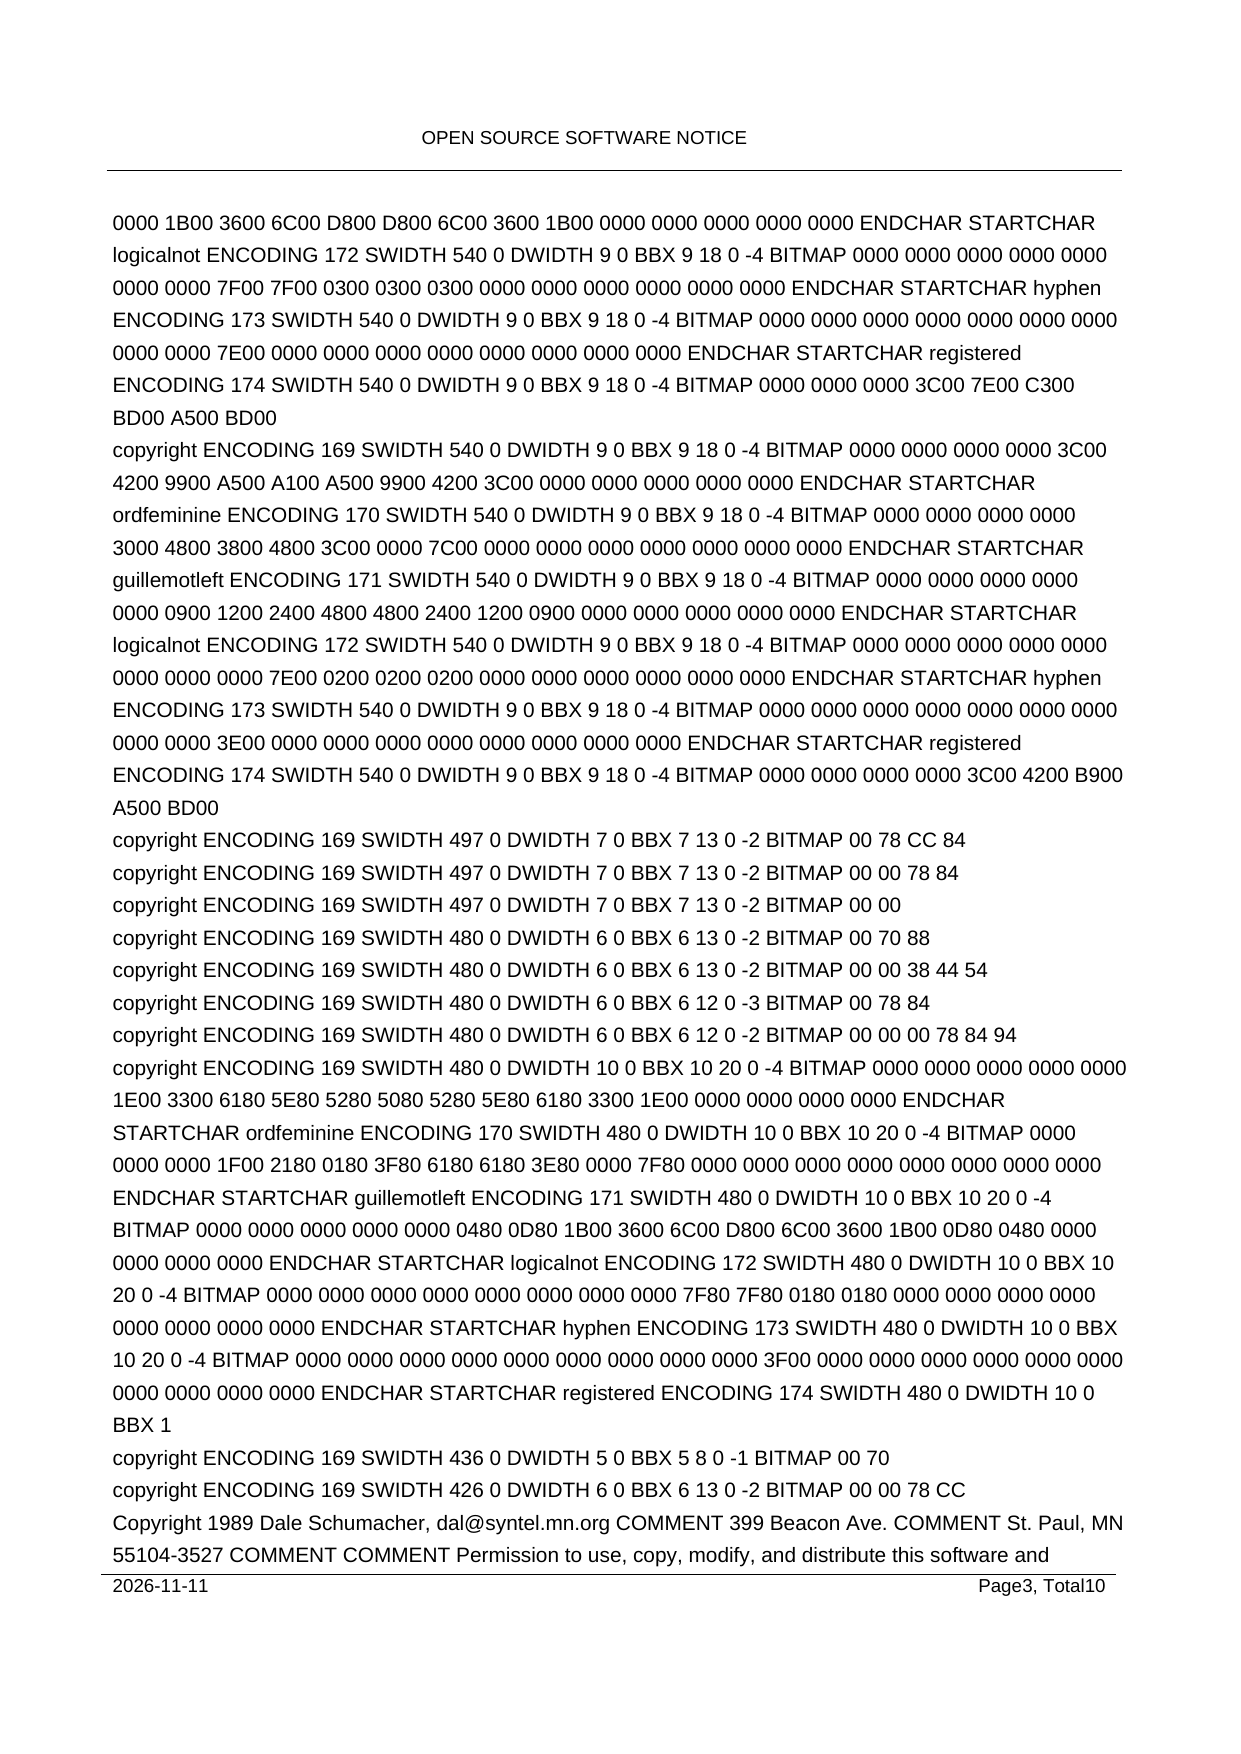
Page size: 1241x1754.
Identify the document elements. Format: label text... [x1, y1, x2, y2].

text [112, 1506, 1128, 1571]
text copyright ENCODING 169 SWIDTH 436 0 DWIDTH 5 0 BBX 5 8 0 -1 BITMAP 00 70 [112, 1441, 1128, 1474]
text copyright ENCODING 169 SWIDTH 497 0 DWIDTH 7 0 BBX 7 13 0 -2 BITMAP 00 00 78 84 [112, 856, 1128, 889]
text copyright ENCODING 169 SWIDTH 426 0 DWIDTH 6 0 BBX 6 13 0 -2 BITMAP 00 00 78 CC [112, 1474, 1128, 1506]
text copyright ENCODING 169 SWIDTH 480 0 DWIDTH 6 0 BBX 6 12 0 -3 BITMAP 00 78 84 [112, 986, 1128, 1019]
text copyright ENCODING 169 SWIDTH 480 0 DWIDTH 10 0 BBX 10 20 0 -4 BITMAP 0000 0000 0000 0000 0000 1E00 3300 6180 5E80 5280 5080 5280 5E80 6180 3300 1E00 0000 0000 0000 0000 ENDCHAR STARTCHAR ordfeminine ENCODING 170 SWIDTH 480 0 DWIDTH 10 0 BBX 10 20 0 -4 BITMAP 0000 0000 0000 1F00 2180 0180 3F80 6180 6180 3E80 0000 7F80 0000 0000 0000 0000 0000 0000 0000 0000 ENDCHAR STARTCHAR guillemotleft ENCODING 171 SWIDTH 480 0 DWIDTH 10 0 BBX 10 20 0 -4 BITMAP 0000 0000 0000 0000 0000 0480 0D80 1B00 3600 6C00 D800 6C00 3600 1B00 0D80 0480 0000 0000 0000 0000 ENDCHAR STARTCHAR logicalnot ENCODING 172 SWIDTH 480 0 DWIDTH 10 0 BBX 10 20 0 -4 BITMAP 0000 0000 0000 0000 0000 0000 0000 0000 7F80 7F80 0180 0180 0000 0000 0000 0000 0000 0000 0000 0000 ENDCHAR STARTCHAR hyphen ENCODING 173 SWIDTH 480 0 DWIDTH 10 0 BBX 10 20 0 -4 BITMAP 0000 0000 0000 0000 0000 0000 0000 0000 0000 3F00 0000 0000 0000 0000 0000 0000 0000 0000 0000 0000 ENDCHAR STARTCHAR registered ENCODING 174 SWIDTH 480 0 DWIDTH 10 0 BBX 1 [112, 1051, 1128, 1441]
text copyright ENCODING 169 SWIDTH 497 0 DWIDTH 7 0 BBX 7 13 0 -2 BITMAP 00 78 CC 84 [112, 824, 1128, 856]
text copyright ENCODING 169 SWIDTH 497 0 DWIDTH 7 0 BBX 7 13 0 -2 BITMAP 00 00 [112, 889, 1128, 921]
text copyright ENCODING 169 SWIDTH 480 0 DWIDTH 6 0 BBX 6 12 0 -2 BITMAP 00 00 00 78 84 94 [112, 1019, 1128, 1051]
text copyright ENCODING 169 SWIDTH 480 0 DWIDTH 6 0 BBX 6 13 0 -2 BITMAP 00 00 38 44 54 [112, 954, 1128, 986]
text copyright ENCODING 169 SWIDTH 540 0 DWIDTH 9 0 BBX 9 18 0 -4 BITMAP 0000 0000 0000 0000 3C00 4200 9900 A500 A100 A500 9900 4200 3C00 0000 0000 0000 0000 0000 ENDCHAR STARTCHAR ordfeminine ENCODING 170 SWIDTH 540 0 DWIDTH 9 0 BBX 9 18 0 -4 BITMAP 0000 0000 0000 0000 3000 4800 3800 4800 3C00 0000 7C00 0000 0000 0000 0000 0000 0000 0000 ENDCHAR STARTCHAR guillemotleft ENCODING 171 SWIDTH 540 0 DWIDTH 9 0 BBX 9 18 0 -4 BITMAP 0000 0000 0000 0000 0000 0900 1200 2400 4800 4800 2400 1200 0900 0000 0000 0000 0000 0000 ENDCHAR STARTCHAR logicalnot ENCODING 172 SWIDTH 540 0 DWIDTH 9 0 BBX 9 18 0 -4 BITMAP 0000 0000 0000 0000 0000 0000 0000 0000 7E00 0200 0200 0200 0000 0000 0000 0000 0000 0000 ENDCHAR STARTCHAR hyphen ENCODING 173 SWIDTH 540 0 DWIDTH 9 0 BBX 9 18 0 -4 BITMAP 0000 0000 0000 0000 0000 0000 0000 0000 0000 3E00 0000 0000 0000 0000 0000 0000 0000 0000 ENDCHAR STARTCHAR registered ENCODING 174 SWIDTH 540 0 DWIDTH 9 0 BBX 9 18 0 -4 BITMAP 0000 0000 0000 0000 3C00 4200 B900 A500 BD00 [112, 434, 1128, 824]
text copyright ENCODING 169 SWIDTH 480 0 DWIDTH 6 0 BBX 6 13 0 -2 BITMAP 00 70 88 [112, 921, 1128, 954]
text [112, 206, 1128, 434]
